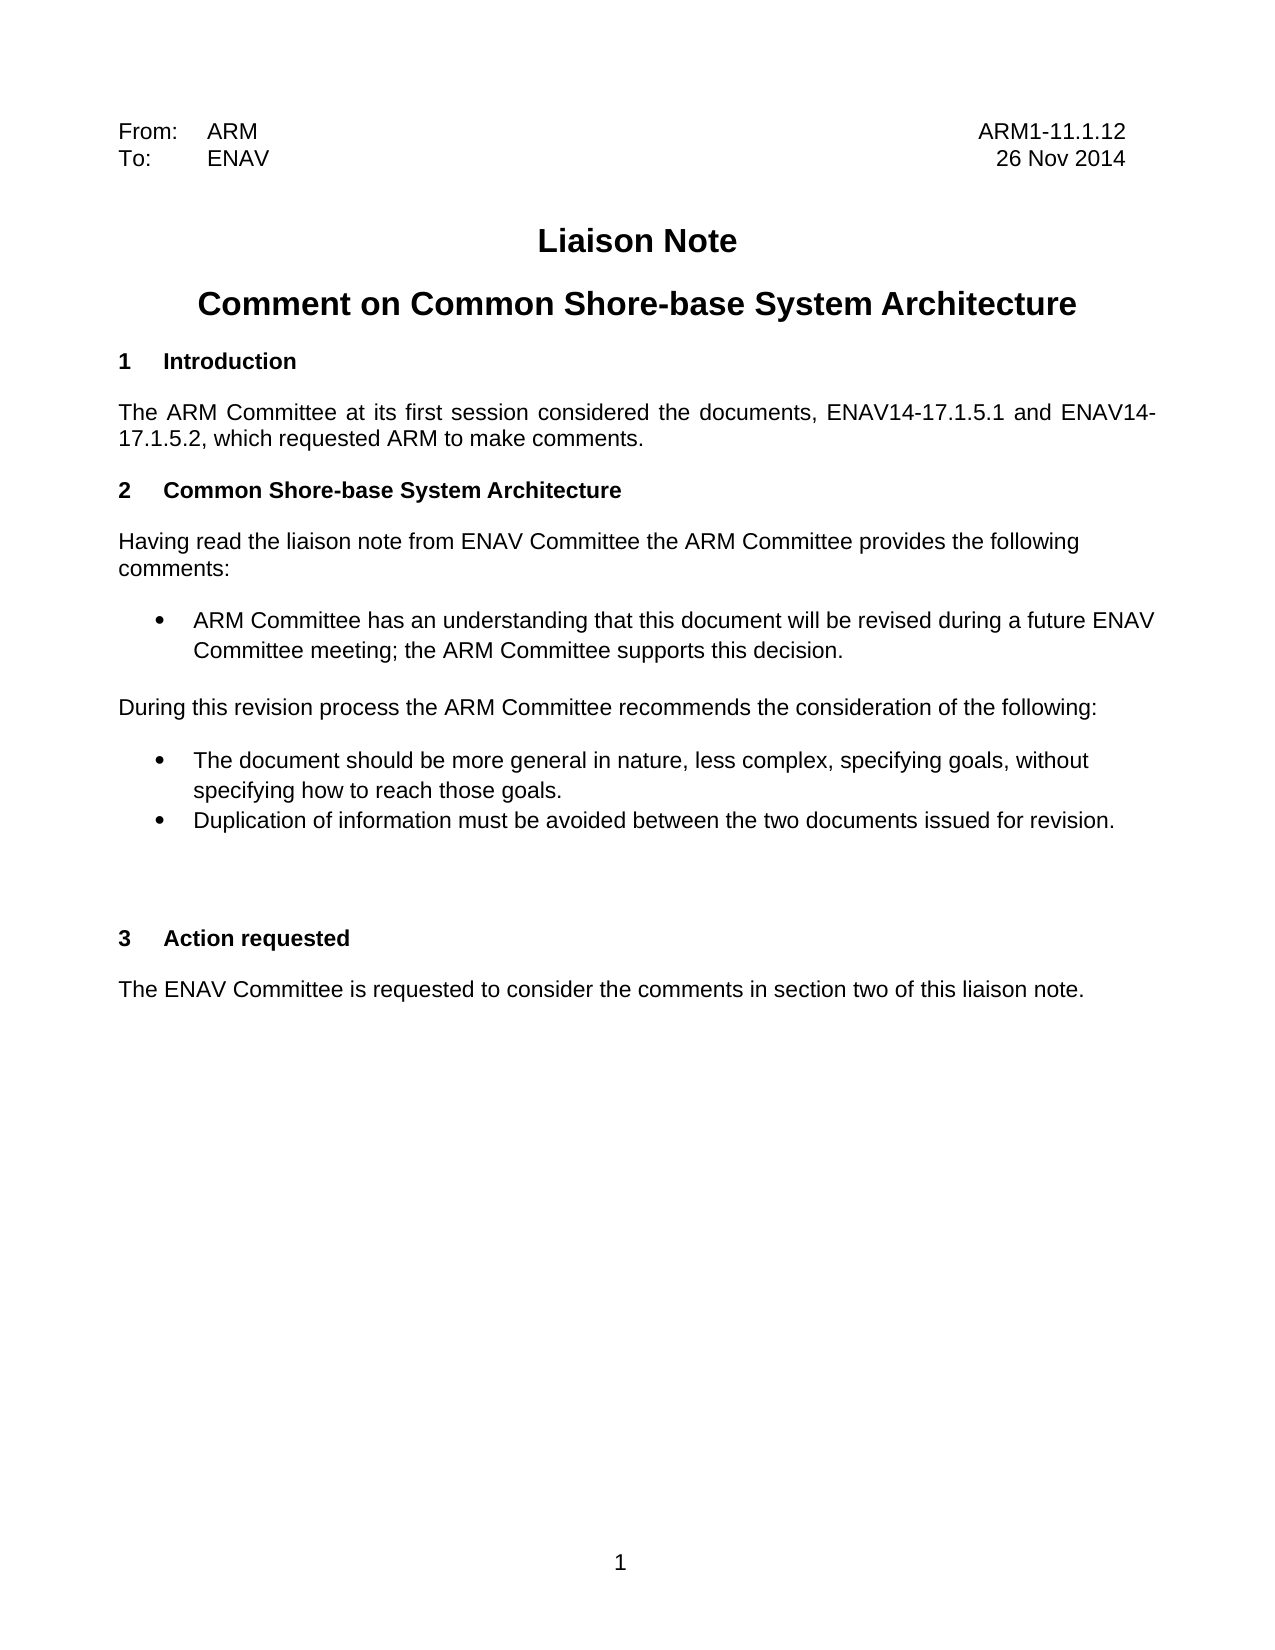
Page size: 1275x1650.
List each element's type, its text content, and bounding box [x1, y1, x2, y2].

table_header ARM1-11.1.12 [568, 118, 1137, 144]
list Duplication of information must be avoided between the two documents issued for revision. [156, 807, 1157, 833]
text Having read the liaison note from ENAV Committee the ARM Committee provides the following comments: [118, 528, 1157, 581]
text During this revision process the ARM Committee recommends the consideration of the following: [118, 694, 1157, 720]
subtitle Introduction [118, 348, 1157, 374]
text The ARM Committee at its first session considered the documents, ENAV14-17.1.5.1 and ENAV14-17.1.5.2, which requested ARM to make comments. [118, 399, 1157, 452]
table_cell To: ENAV [107, 145, 568, 171]
table_header From: ARM [107, 118, 568, 144]
table_cell 26 Nov 2014 [568, 145, 1137, 171]
list The document should be more general in nature, less complex, specifying goals, without specifying how to reach those goals. [156, 747, 1157, 803]
list ARM Committee has an understanding that this document will be revised during a future ENAV Committee meeting; the ARM Committee supports this decision. [156, 607, 1157, 664]
title Comment on Common Shore-base System Architecture [118, 284, 1157, 323]
title Liaison Note [118, 221, 1157, 259]
subtitle Common Shore-base System Architecture [118, 477, 1157, 503]
subtitle Action requested [118, 925, 1157, 951]
text The ENAV Committee is requested to consider the comments in section two of this liaison note. [118, 976, 1157, 1003]
